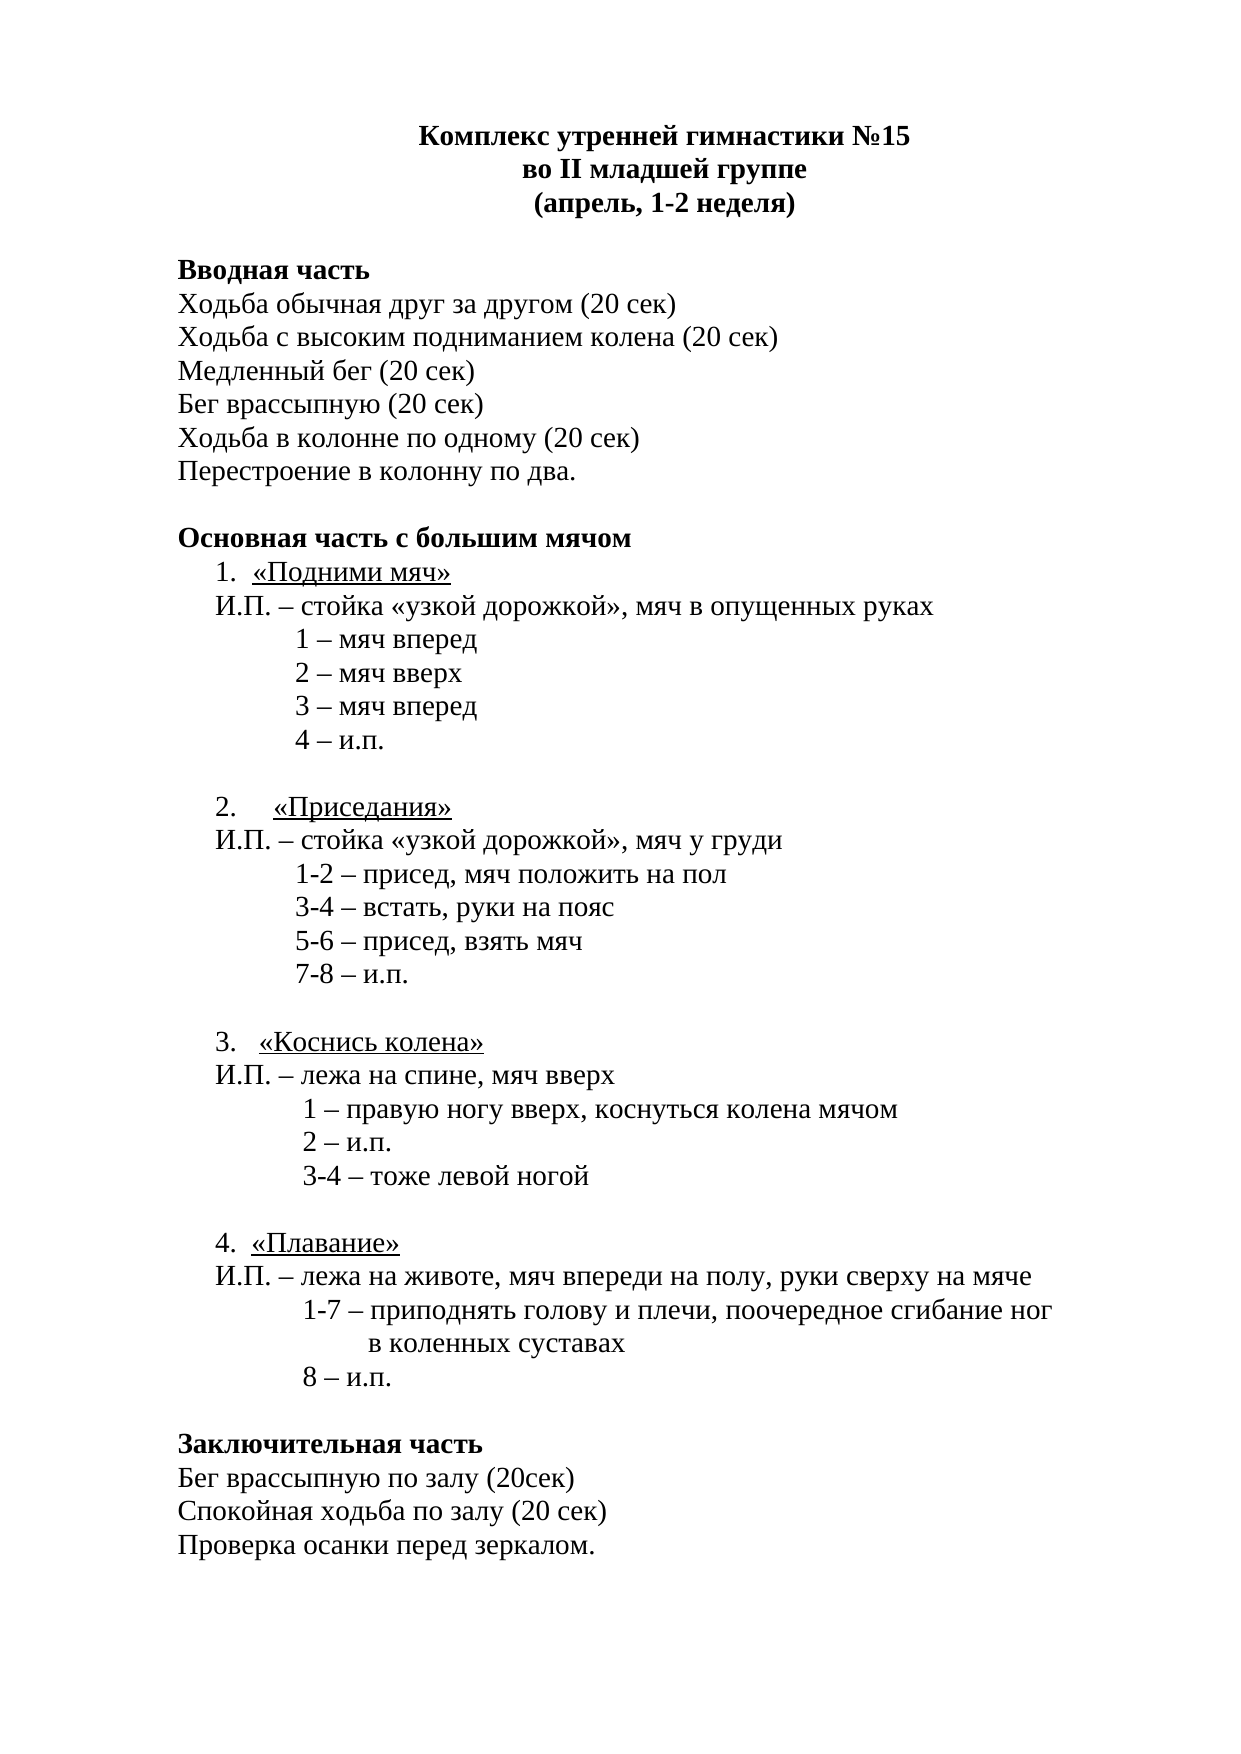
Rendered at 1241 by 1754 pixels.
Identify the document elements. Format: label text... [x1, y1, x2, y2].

text 2 – мяч вверх [215, 655, 1152, 688]
text 1 – правую ногу вверх, коснуться колена мячом [215, 1091, 1152, 1124]
text 3 – мяч вперед [215, 688, 1152, 722]
text Бег врассыпную (20 сек) [177, 386, 1152, 420]
text 1-7 – приподнять голову и плечи, поочередное сгибание ног [215, 1292, 1152, 1326]
text 4 – и.п. [215, 722, 1152, 755]
text И.П. – стойка «узкой дорожкой», мяч в опущенных руках [215, 588, 1152, 621]
text Основная часть с большим мячом [177, 521, 1152, 554]
text 4. «Плавание» [215, 1225, 1152, 1258]
text 8 – и.п. [215, 1359, 1152, 1393]
text Вводная часть [177, 252, 1152, 286]
text 5-6 – присед, взять мяч [215, 923, 1152, 957]
text Заключительная часть [177, 1426, 1152, 1460]
text 1 – мяч вперед [215, 621, 1152, 655]
text Медленный бег (20 сек) [177, 353, 1152, 386]
text Спокойная ходьба по залу (20 сек) [177, 1493, 1152, 1527]
text Ходьба в колонне по одному (20 сек) [177, 420, 1152, 453]
text во II младшей группе [177, 152, 1152, 185]
text Перестроение в колонну по два. [177, 453, 1152, 487]
text 7-8 – и.п. [215, 957, 1152, 990]
text (апрель, 1-2 неделя) [177, 185, 1152, 219]
text 2. «Приседания» [215, 789, 1152, 822]
text Бег врассыпную по залу (20сек) [177, 1460, 1152, 1493]
text Комплекс утренней гимнастики №15 [177, 118, 1152, 152]
text Ходьба с высоким подниманием колена (20 сек) [177, 319, 1152, 353]
text И.П. – лежа на животе, мяч впереди на полу, руки сверху на мяче [215, 1258, 1152, 1292]
list «Подними мяч» [215, 554, 1152, 588]
text 2 – и.п. [215, 1124, 1152, 1158]
text Ходьба обычная друг за другом (20 сек) [177, 286, 1152, 319]
text 3. «Коснись колена» [215, 1024, 1152, 1057]
text Проверка осанки перед зеркалом. [177, 1527, 1152, 1560]
text И.П. – лежа на спине, мяч вверх [215, 1057, 1152, 1091]
text 1-2 – присед, мяч положить на пол [215, 856, 1152, 889]
text в коленных суставах [215, 1326, 1152, 1359]
text 3-4 – встать, руки на пояс [215, 889, 1152, 923]
text 3-4 – тоже левой ногой [215, 1158, 1152, 1191]
text И.П. – стойка «узкой дорожкой», мяч у груди [215, 822, 1152, 856]
